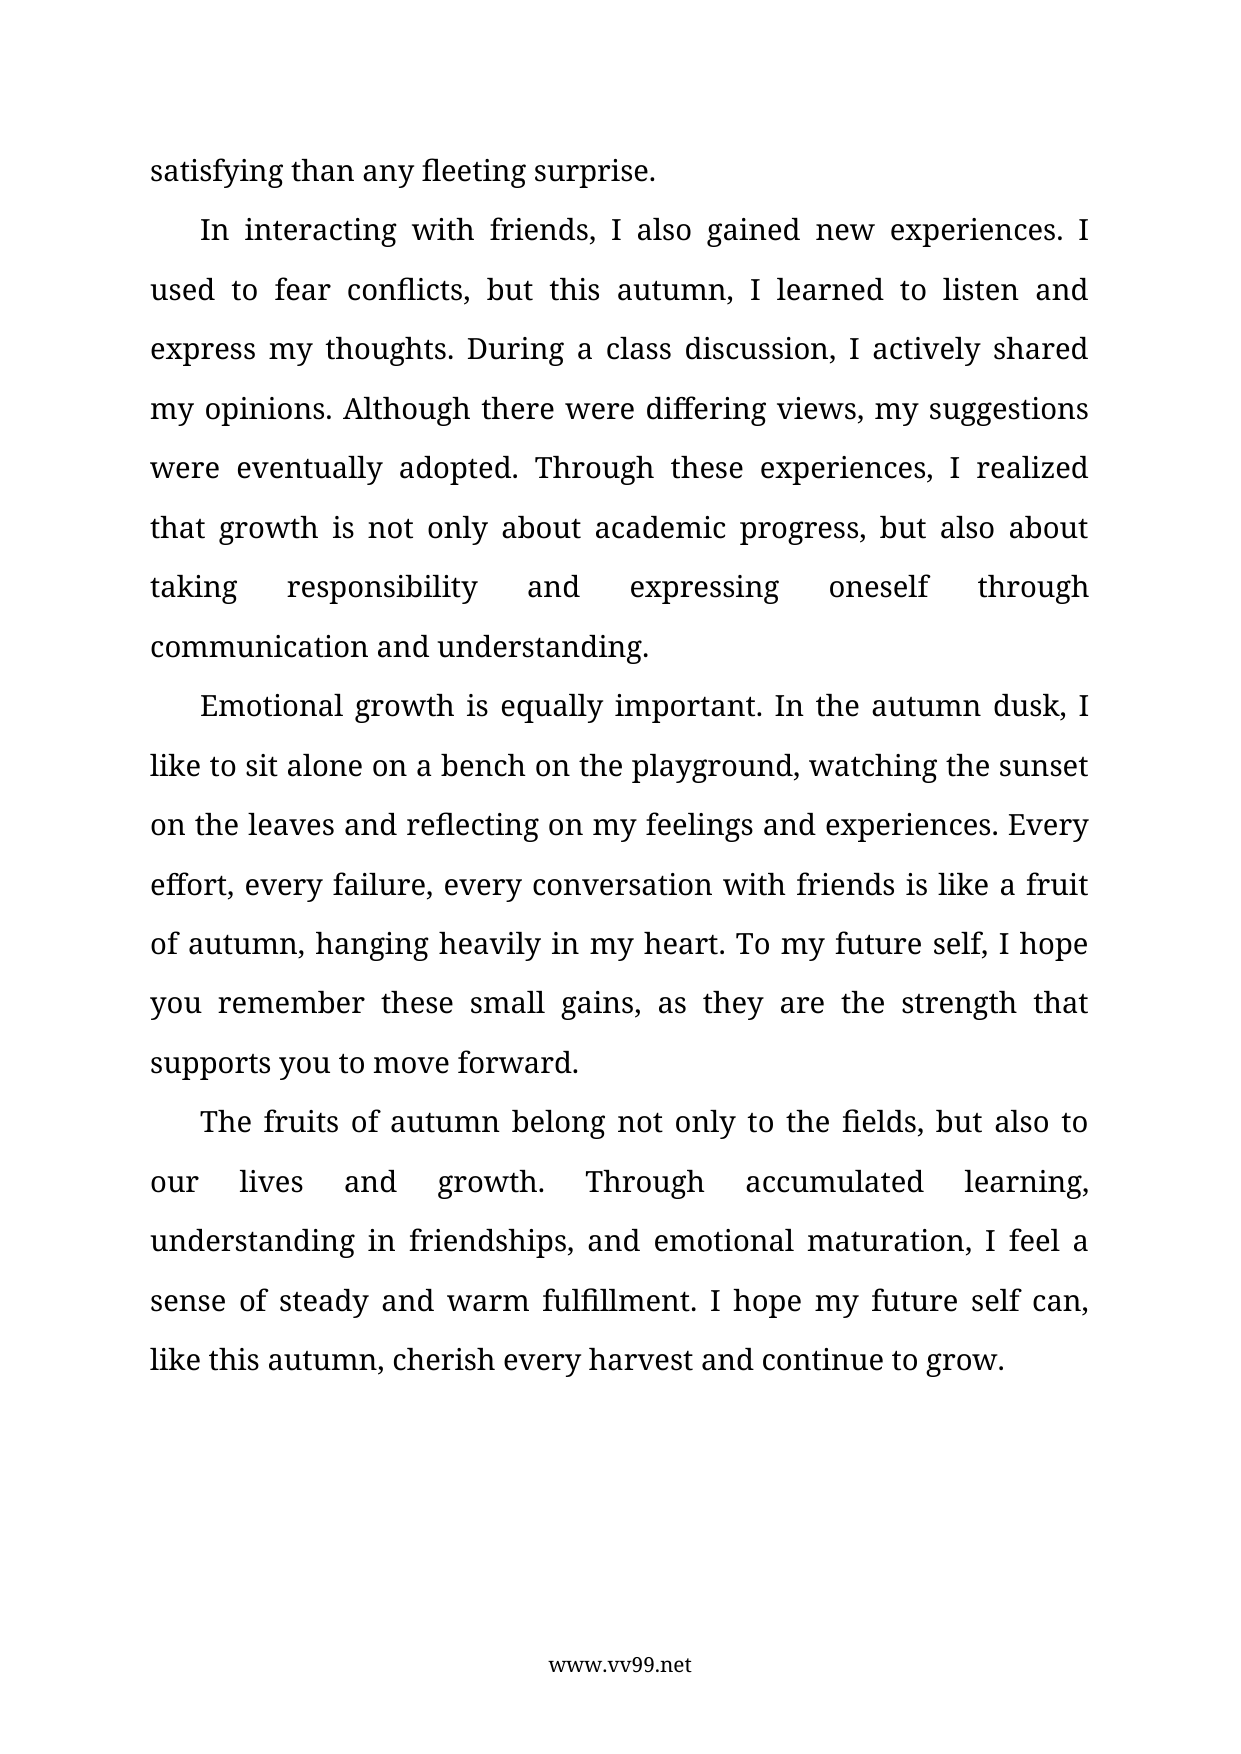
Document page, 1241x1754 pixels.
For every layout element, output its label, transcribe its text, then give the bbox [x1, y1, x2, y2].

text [150, 150, 1090, 190]
text In interacting with friends, I also gained new experiences. I used to fear conflicts, but this autumn, I learned to listen and express my thoughts. During a class discussion, I actively shared my opinions. Although there were differing views, my suggestions were eventually adopted. Through these experiences, I realized that growth is not only about academic progress, but also about taking responsibility and expressing oneself through communication and understanding. [150, 209, 1090, 666]
text The fruits of autumn belong not only to the fields, but also to our lives and growth. Through accumulated learning, understanding in friendships, and emotional maturation, I feel a sense of steady and warm fulfillment. I hope my future self can, like this autumn, cherish every harvest and continue to grow. [150, 1102, 1090, 1379]
text Emotional growth is equally important. In the autumn dusk, I like to sit alone on a bench on the playground, watching the sunset on the leaves and reflecting on my feelings and experiences. Every effort, every failure, every conversation with friends is like a fruit of autumn, hanging heavily in my heart. To my future self, I hope you remember these small gains, as they are the strength that supports you to move forward. [150, 685, 1090, 1082]
